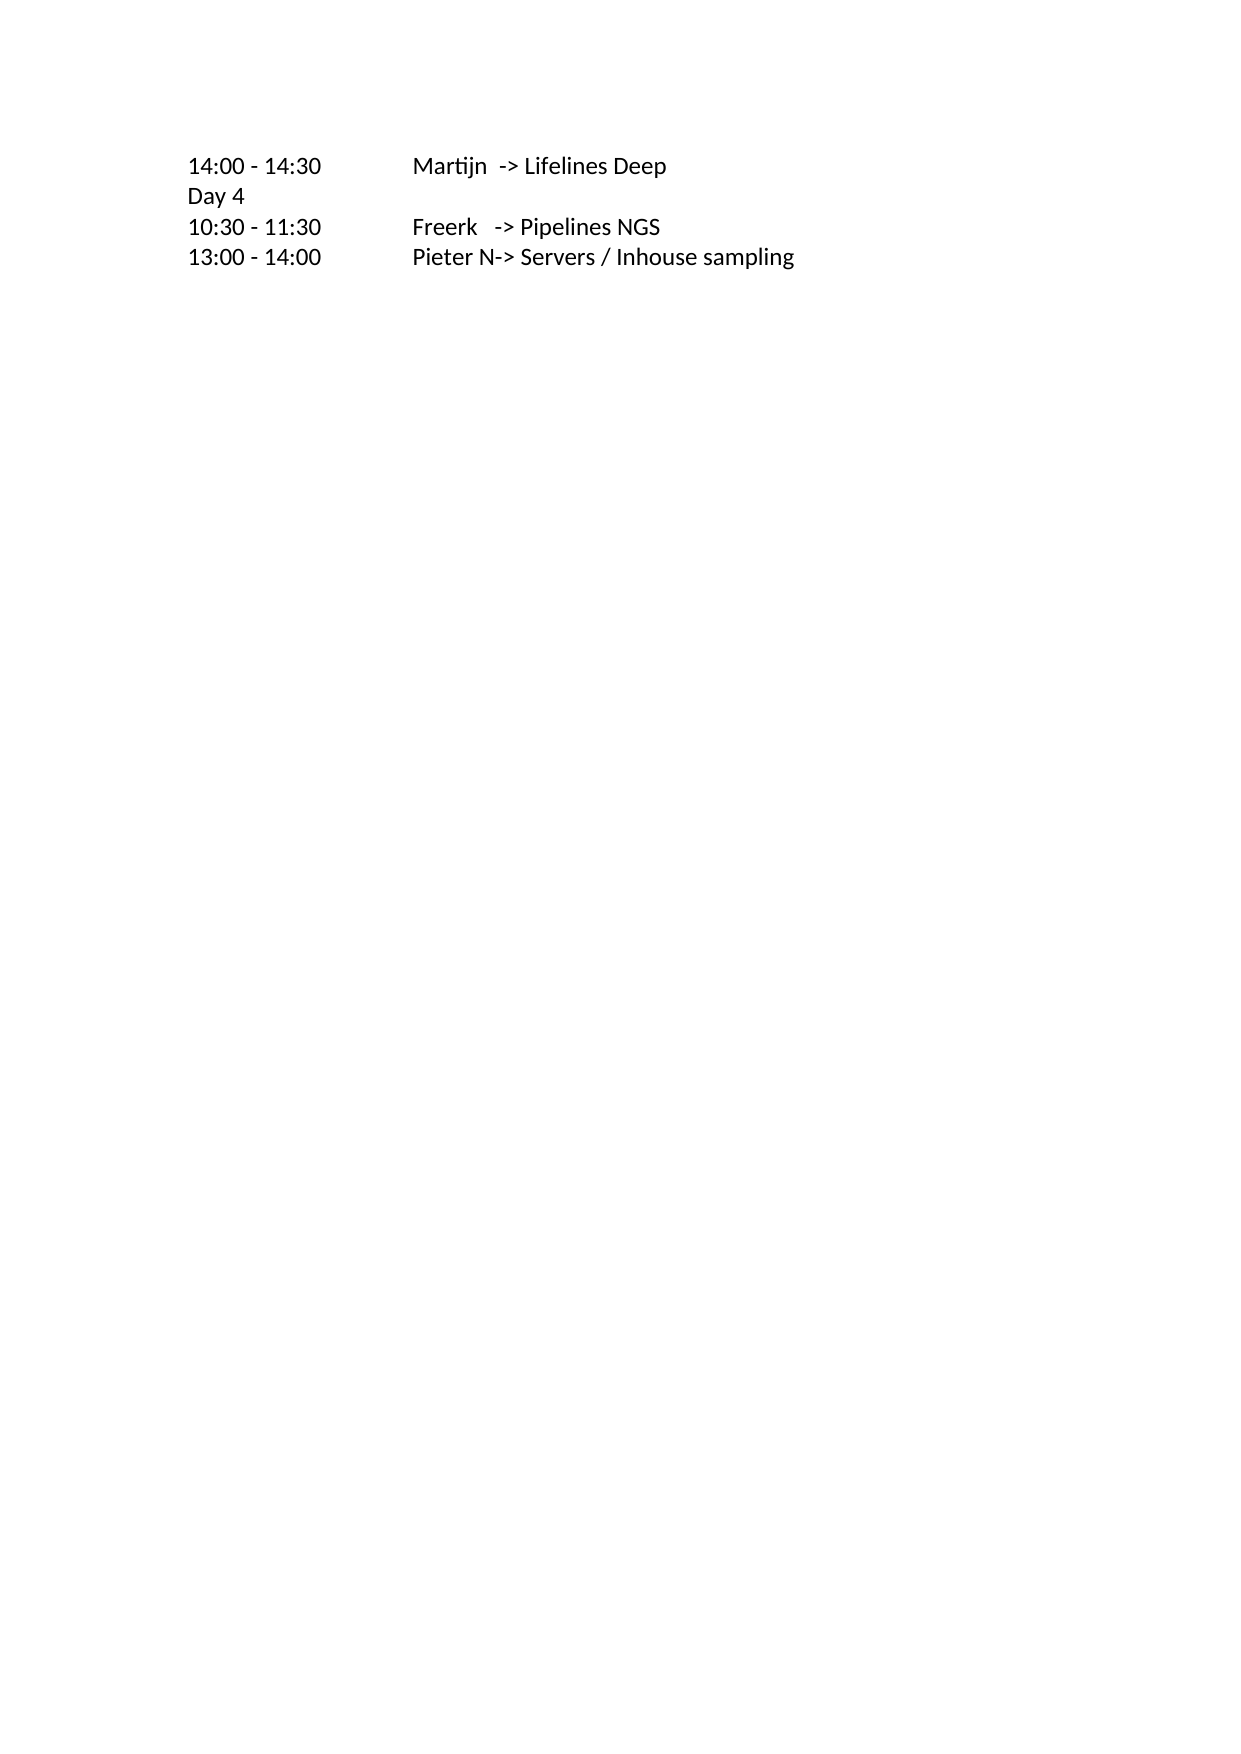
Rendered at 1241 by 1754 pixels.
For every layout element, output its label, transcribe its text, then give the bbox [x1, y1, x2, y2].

text 13:00 - 14:00 Pieter N-> Servers / Inhouse sampling [187, 242, 1053, 272]
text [187, 150, 1053, 211]
text 10:30 - 11:30 Freerk -> Pipelines NGS [187, 211, 1053, 242]
